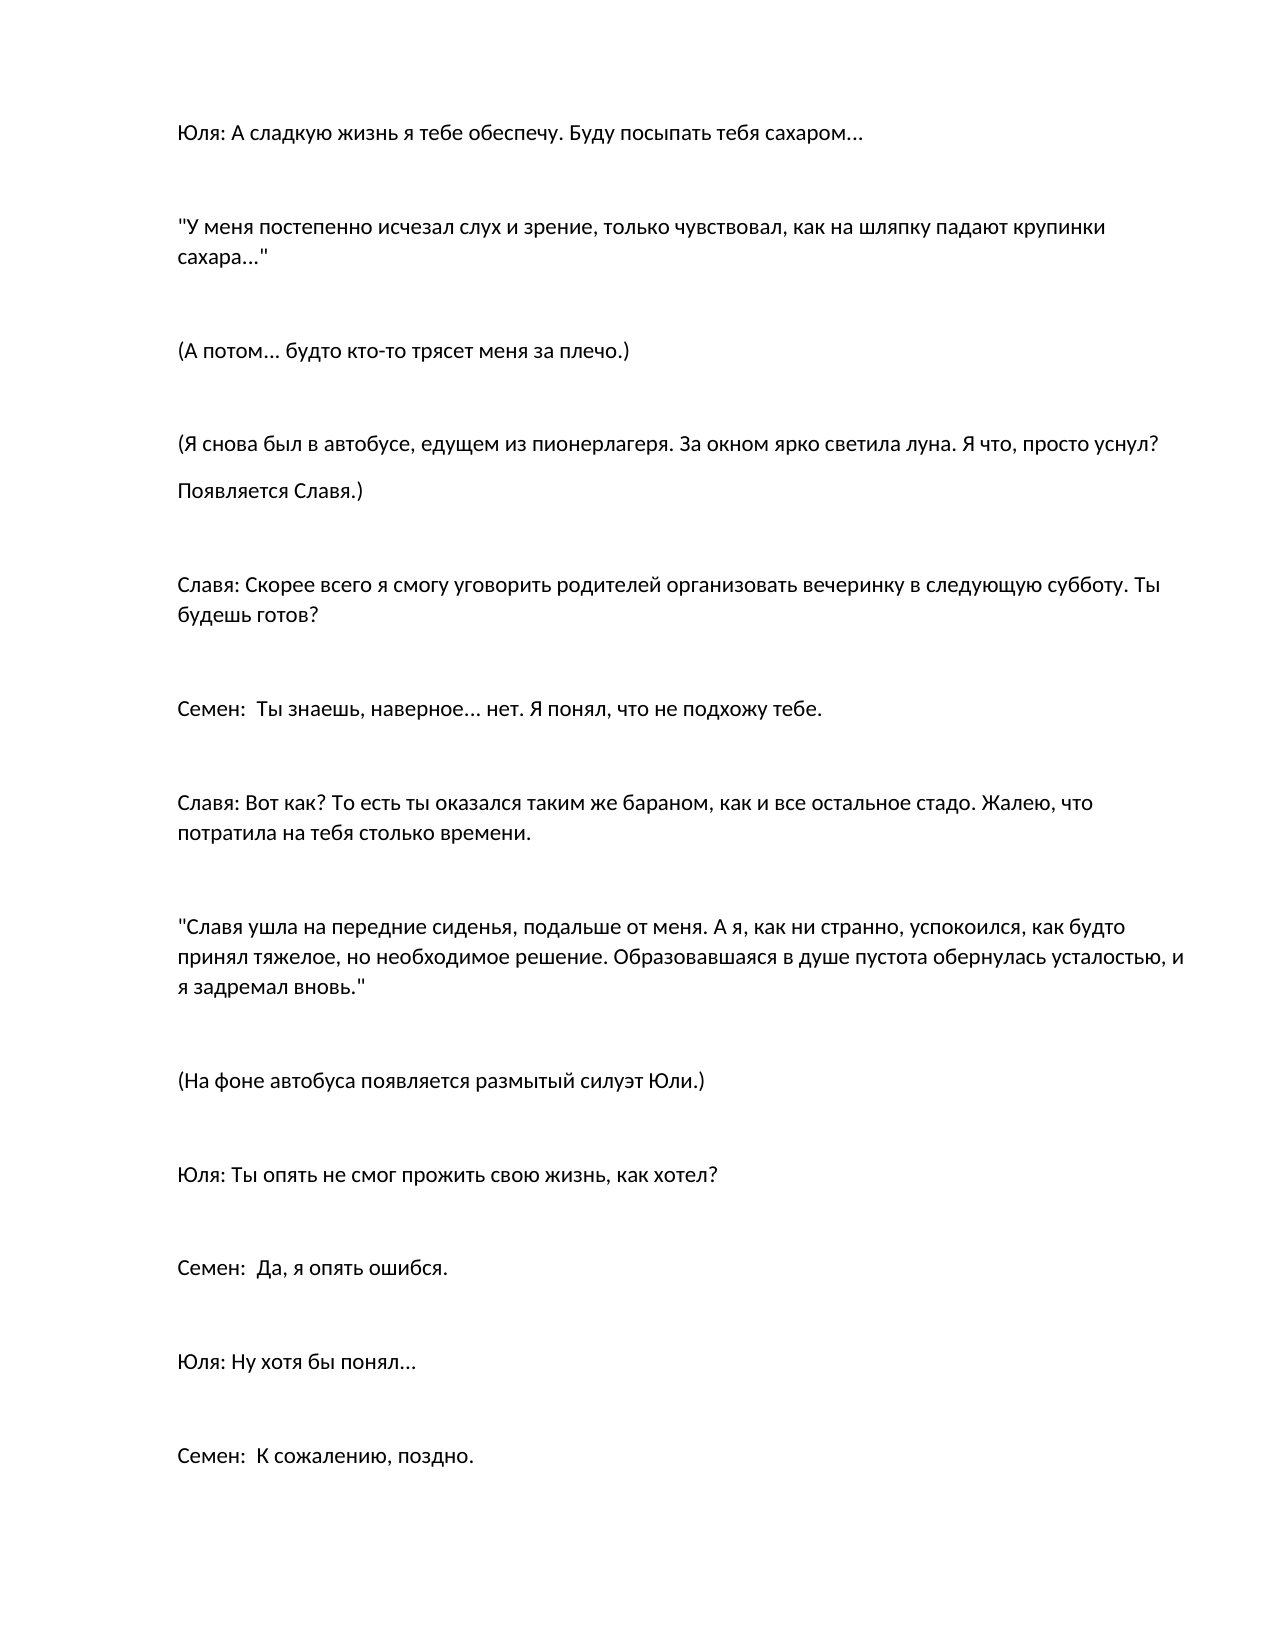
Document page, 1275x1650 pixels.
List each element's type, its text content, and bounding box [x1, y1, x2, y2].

text Семен: Ты знаешь, наверное... нет. Я понял, что не подхожу тебе. [177, 694, 1186, 722]
text "Славя ушла на передние сиденья, подальше от меня. А я, как ни странно, успокоился, как будто принял тяжелое, но необходимое решение. Образовавшаяся в душе пустота обернулась усталостью, и я задремал вновь." [177, 912, 1186, 1000]
text Семен: К сожалению, поздно. [177, 1441, 1186, 1469]
text Славя: Скорее всего я смогу уговорить родителей организовать вечеринку в следующую субботу. Ты будешь готов? [177, 570, 1186, 628]
text Славя: Вот как? То есть ты оказался таким же бараном, как и все остальное стадо. Жалею, что потратила на тебя столько времени. [177, 788, 1186, 846]
text Юля: Ну хотя бы понял... [177, 1347, 1186, 1375]
text (На фоне автобуса появляется размытый силуэт Юли.) [177, 1066, 1186, 1094]
text (Я снова был в автобусе, едущем из пионерлагеря. За окном ярко светила луна. Я что, просто уснул? [177, 429, 1186, 458]
text Юля: А сладкую жизнь я тебе обеспечу. Буду посыпать тебя сахаром... [177, 118, 1186, 146]
text "У меня постепенно исчезал слух и зрение, только чувствовал, как на шляпку падают крупинки сахара..." [177, 212, 1186, 270]
text Юля: Ты опять не смог прожить свою жизнь, как хотел? [177, 1160, 1186, 1188]
text (А потом... будто кто-то трясет меня за плечо.) [177, 336, 1186, 364]
text Появляется Славя.) [177, 476, 1186, 504]
text Семен: Да, я опять ошибся. [177, 1253, 1186, 1282]
